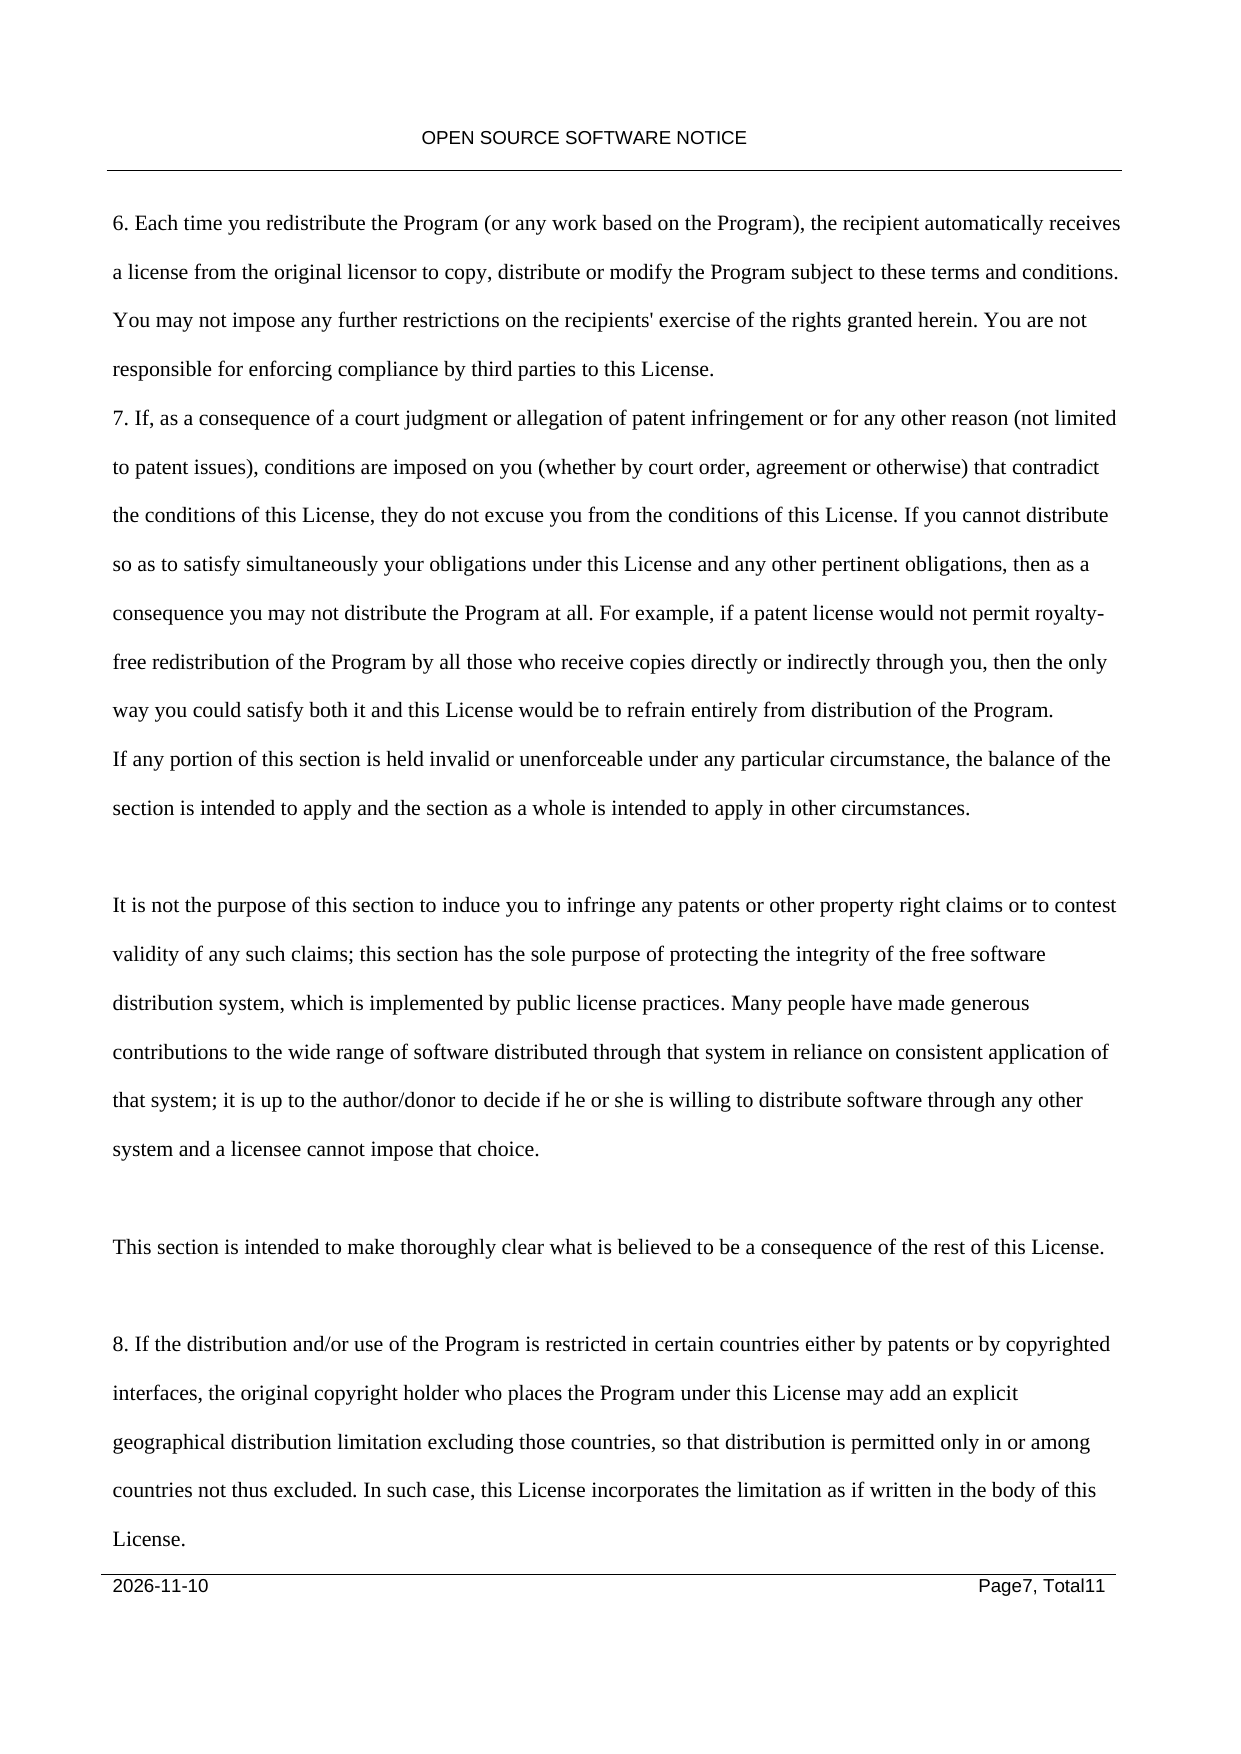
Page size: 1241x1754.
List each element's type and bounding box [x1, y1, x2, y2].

text [112, 206, 1128, 1555]
